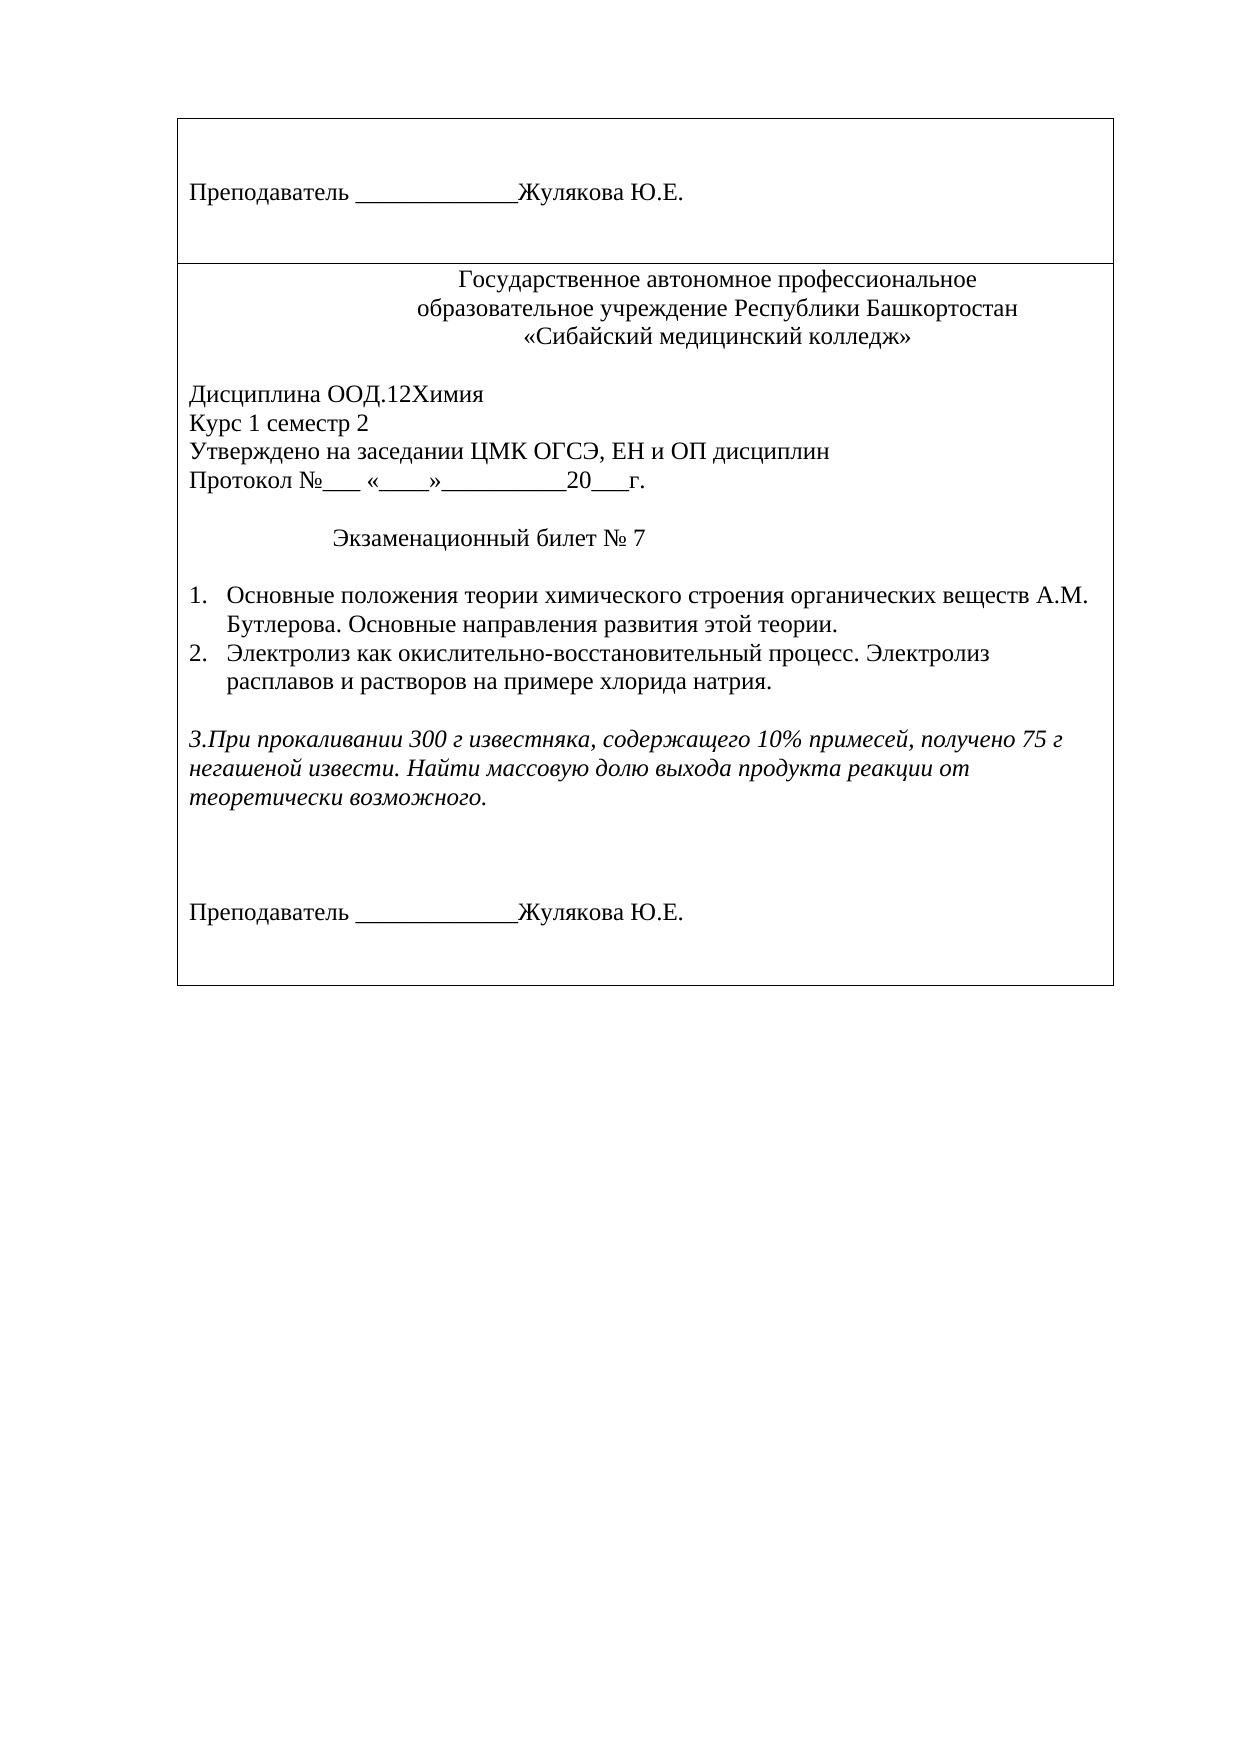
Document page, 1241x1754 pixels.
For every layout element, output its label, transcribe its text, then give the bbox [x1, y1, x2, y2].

table_cell Государственное автономное профессиональное образовательное учреждение Республики Башкортостан «Сибайский медицинский колледж» Дисциплина ООД.12Химия Курс 1 семестр 2 Утверждено на заседании ЦМК ОГСЭ, ЕН и ОП дисциплин Протокол №___ «____»__________20___г. Экзаменационный билет № 7 Основные положения теории химического строения органических веществ А.М. Бутлерова. Основные направления развития этой теории. Электролиз как окислительно-восстановительный процесс. Электролиз расплавов и растворов на примере хлорида натрия. 3.При прокаливании известняка, содержащего 10% примесей, получено негашеной извести. Найти массовую долю выхода продукта реакции от теоретически возможного. Преподаватель _____________Жулякова Ю.Е. [178, 264, 1113, 985]
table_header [178, 119, 1113, 263]
